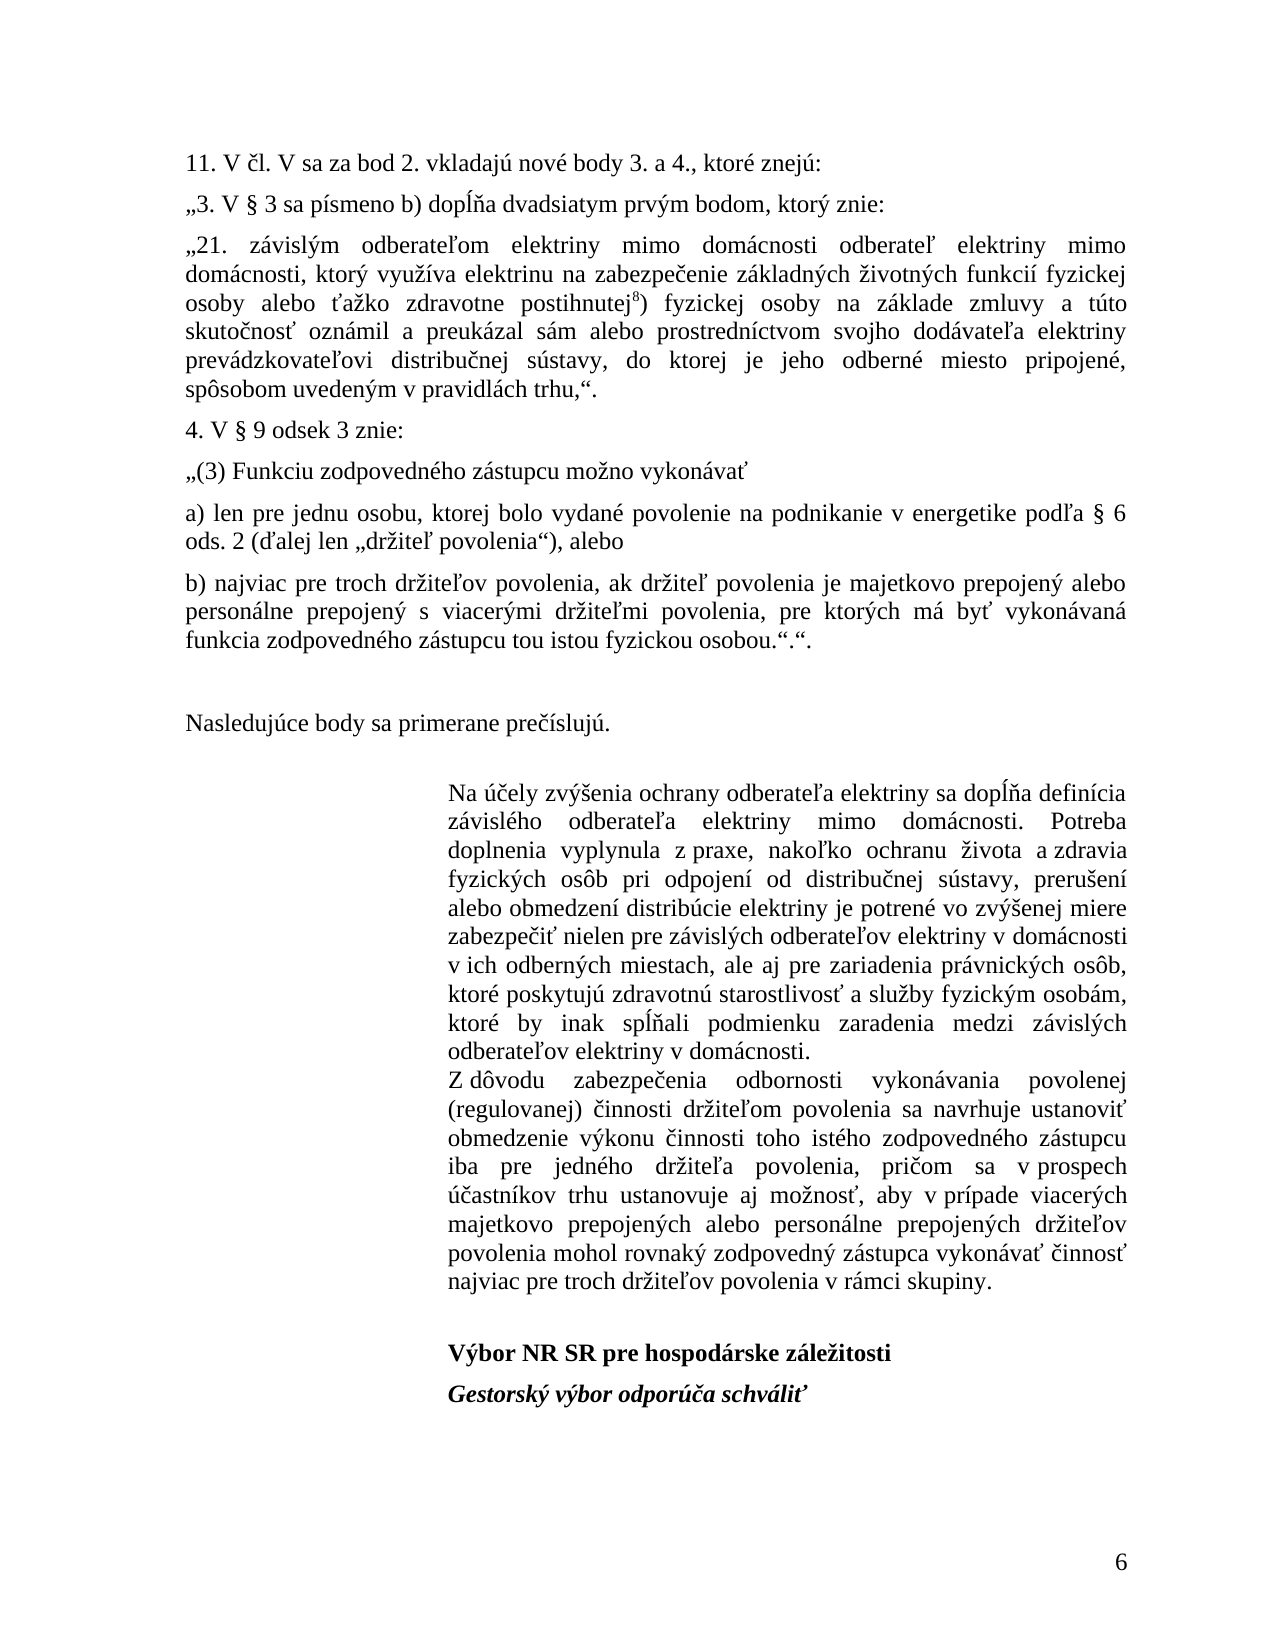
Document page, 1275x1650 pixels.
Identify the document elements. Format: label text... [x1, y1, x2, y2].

text 4. V § 9 odsek 3 znie: [185, 415, 1127, 444]
text Nasledujúce body sa primerane prečíslujú. [185, 708, 1127, 736]
list V čl. V sa za bod 2. vkladajú nové body 3. a 4., ktoré znejú: [185, 148, 1127, 176]
text Výbor NR SR pre hospodárske záležitosti [448, 1338, 1127, 1367]
text Na účely zvýšenia ochrany odberateľa elektriny sa dopĺňa definícia závislého odberateľa elektriny mimo domácnosti. Potreba doplnenia vyplynula z praxe, nakoľko ochranu života a zdravia fyzických osôb pri odpojení od distribučnej sústavy, prerušení alebo obmedzení distribúcie elektriny je potrené vo zvýšenej miere zabezpečiť nielen pre závislých odberateľov elektriny v domácnosti v ich odberných miestach, ale aj pre zariadenia právnických osôb, ktoré poskytujú zdravotnú starostlivosť a služby fyzickým osobám, ktoré by inak spĺňali podmienku zaradenia medzi závislých odberateľov elektriny v domácnosti. [448, 778, 1127, 1065]
text „(3) Funkciu zodpovedného zástupcu možno vykonávať [185, 456, 1127, 485]
text b) najviac pre troch držiteľov povolenia, ak držiteľ povolenia je majetkovo prepojený alebo personálne prepojený s viacerými držiteľmi povolenia, pre ktorých má byť vykonávaná funkcia zodpovedného zástupcu tou istou fyzickou osobou.“.“. [185, 568, 1127, 654]
text Z dôvodu zabezpečenia odbornosti vykonávania povolenej (regulovanej) činnosti držiteľom povolenia sa navrhuje ustanoviť obmedzenie výkonu činnosti toho istého zodpovedného zástupcu iba pre jedného držiteľa povolenia, pričom sa v prospech účastníkov trhu ustanovuje aj možnosť, aby v prípade viacerých majetkovo prepojených alebo personálne prepojených držiteľov povolenia mohol rovnaký zodpovedný zástupca vykonávať činnosť najviac pre troch držiteľov povolenia v rámci skupiny. [448, 1065, 1127, 1295]
text „3. V § 3 sa písmeno b) dopĺňa dvadsiatym prvým bodom, ktorý znie: [185, 189, 1127, 218]
text „21. závislým odberateľom elektriny mimo domácnosti odberateľ elektriny mimo domácnosti, ktorý využíva elektrinu na zabezpečenie základných životných funkcií fyzickej osoby alebo ťažko zdravotne postihnutej8) fyzickej osoby na základe zmluvy a túto skutočnosť oznámil a preukázal sám alebo prostredníctvom svojho dodávateľa elektriny prevádzkovateľovi distribučnej sústavy, do ktorej je jeho odberné miesto pripojené, spôsobom uvedeným v pravidlách trhu,“. [185, 230, 1127, 403]
text a) len pre jednu osobu, ktorej bolo vydané povolenie na podnikanie v energetike podľa § 6 ods. 2 (ďalej len „držiteľ povolenia“), alebo [185, 498, 1127, 555]
text Gestorský výbor odporúča schváliť [373, 1379, 1127, 1408]
